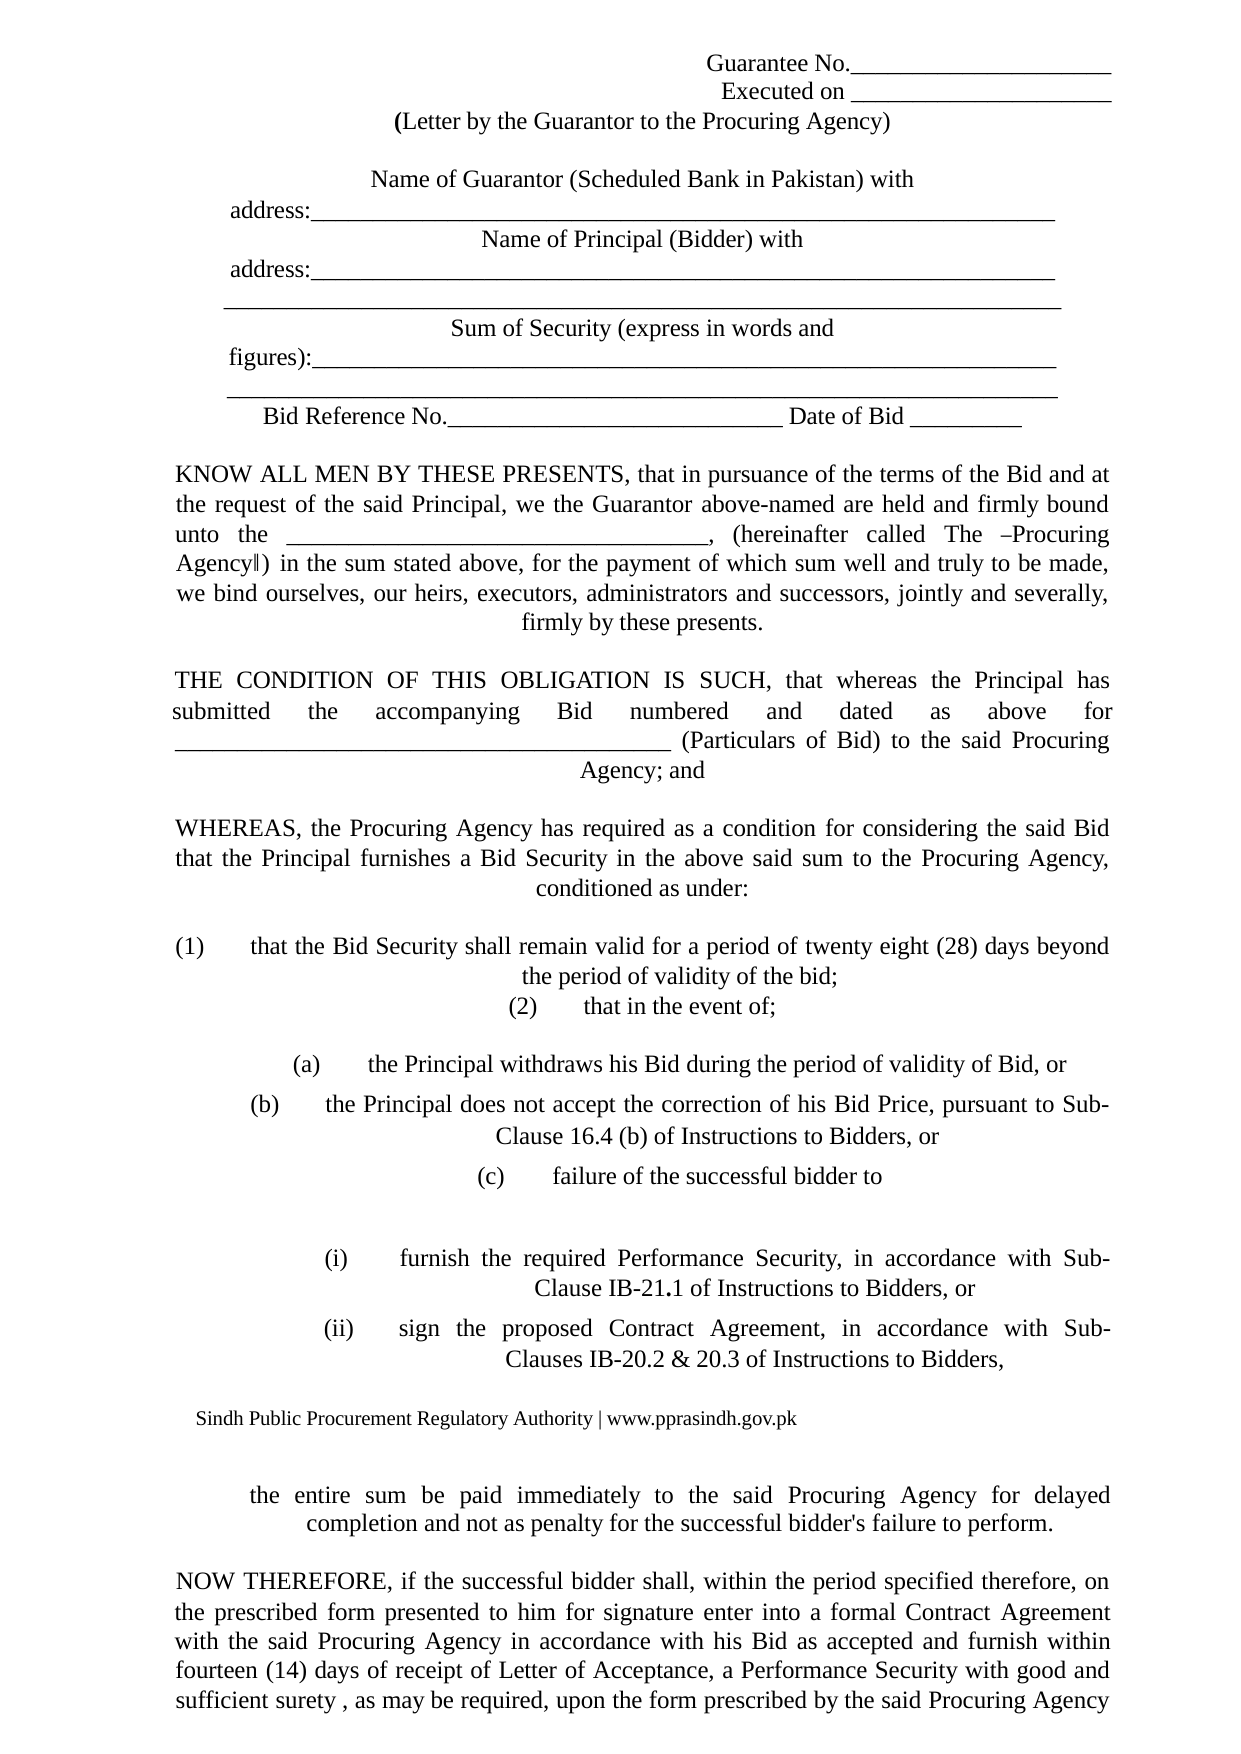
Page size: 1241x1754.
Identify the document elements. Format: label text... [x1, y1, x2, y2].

text (1) that the Bid Security shall remain valid for a period of twenty eight (28) days beyond [150, 927, 1134, 961]
text address:____________________________________________________________ [150, 194, 1134, 224]
text the period of validity of the bid; [150, 961, 1134, 991]
text Sum of Security (express in words and [150, 312, 1134, 342]
text we bind ourselves, our heirs, executors, administrators and successors, jointly and severally, [150, 578, 1134, 607]
text Agency; and [150, 755, 1134, 784]
text (c) failure of the successful bidder to [150, 1151, 1134, 1193]
text the prescribed form presented to him for signature enter into a formal Contract Agreement [151, 1596, 1134, 1626]
text fourteen (14) days of receipt of Letter of Acceptance, a Performance Security with good and [151, 1655, 1134, 1685]
text Name of Principal (Bidder) with [150, 224, 1134, 253]
text submitted the accompanying Bid numbered and dated as above for [150, 696, 1134, 725]
text (2) that in the event of; [150, 991, 1134, 1020]
text the request of the said Principal, we the Guarantor above-named are held and firmly bound [150, 489, 1134, 519]
text that the Principal furnishes a Bid Security in the above said sum to the Procuring Agency, [150, 843, 1134, 873]
text Clause IB-21.1 of Instructions to Bidders, or [150, 1272, 1134, 1302]
text Guarantee No._____________________ [150, 52, 1134, 76]
text firmly by these presents. [150, 607, 1134, 637]
text Executed on _____________________ [150, 76, 1134, 106]
text conditioned as under: [150, 873, 1134, 902]
text (ii) sign the proposed Contract Agreement, in accordance with Sub- [150, 1302, 1134, 1344]
text figures):____________________________________________________________ [150, 342, 1134, 371]
text (i) furnish the required Performance Security, in accordance with Sub- [150, 1243, 1134, 1272]
text Clauses IB-20.2 & 20.3 of Instructions to Bidders, [150, 1344, 1134, 1374]
text completion and not as penalty for the successful bidder's failure to perform. [151, 1508, 1134, 1537]
text NOW THEREFORE, if the successful bidder shall, within the period specified therefore, on [151, 1562, 1134, 1596]
text ___________________________________________________________________ [150, 283, 1134, 312]
text THE CONDITION OF THIS OBLIGATION IS SUCH, that whereas the Principal has [150, 662, 1134, 696]
text Bid Reference No.___________________________ Date of Bid _________ [150, 401, 1134, 430]
text Name of Guarantor (Scheduled Bank in Pakistan) with [150, 161, 1134, 194]
text (b) the Principal does not accept the correction of his Bid Price, pursuant to Sub- [150, 1079, 1134, 1121]
text sufficient surety , as may be required, upon the form prescribed by the said Procuring Agency [151, 1685, 1134, 1714]
text ________________________________________ (Particulars of Bid) to the said Procuring [150, 725, 1134, 755]
text WHEREAS, the Procuring Agency has required as a condition for considering the said Bid [150, 809, 1134, 843]
text unto the __________________________________, (hereinafter called The ―Procuring [150, 519, 1134, 548]
text (Letter by the Guarantor to the Procuring Agency) [150, 106, 1134, 136]
text ___________________________________________________________________ [150, 371, 1134, 401]
text Sindh Public Procurement Regulatory Authority | www.pprasindh.gov.pk 55 [150, 1399, 1134, 1435]
text KNOW ALL MEN BY THESE PRESENTS, that in pursuance of the terms of the Bid and at [150, 455, 1134, 489]
text the entire sum be paid immediately to the said Procuring Agency for delayed [151, 1485, 1134, 1508]
text Agency‖) in the sum stated above, for the payment of which sum well and truly to be made, [150, 548, 1134, 578]
text (a) the Principal withdraws his Bid during the period of validity of Bid, or [150, 1045, 1134, 1079]
text with the said Procuring Agency in accordance with his Bid as accepted and furnish within [151, 1626, 1134, 1655]
text Clause 16.4 (b) of Instructions to Bidders, or [150, 1121, 1134, 1151]
text address:____________________________________________________________ [150, 253, 1134, 283]
